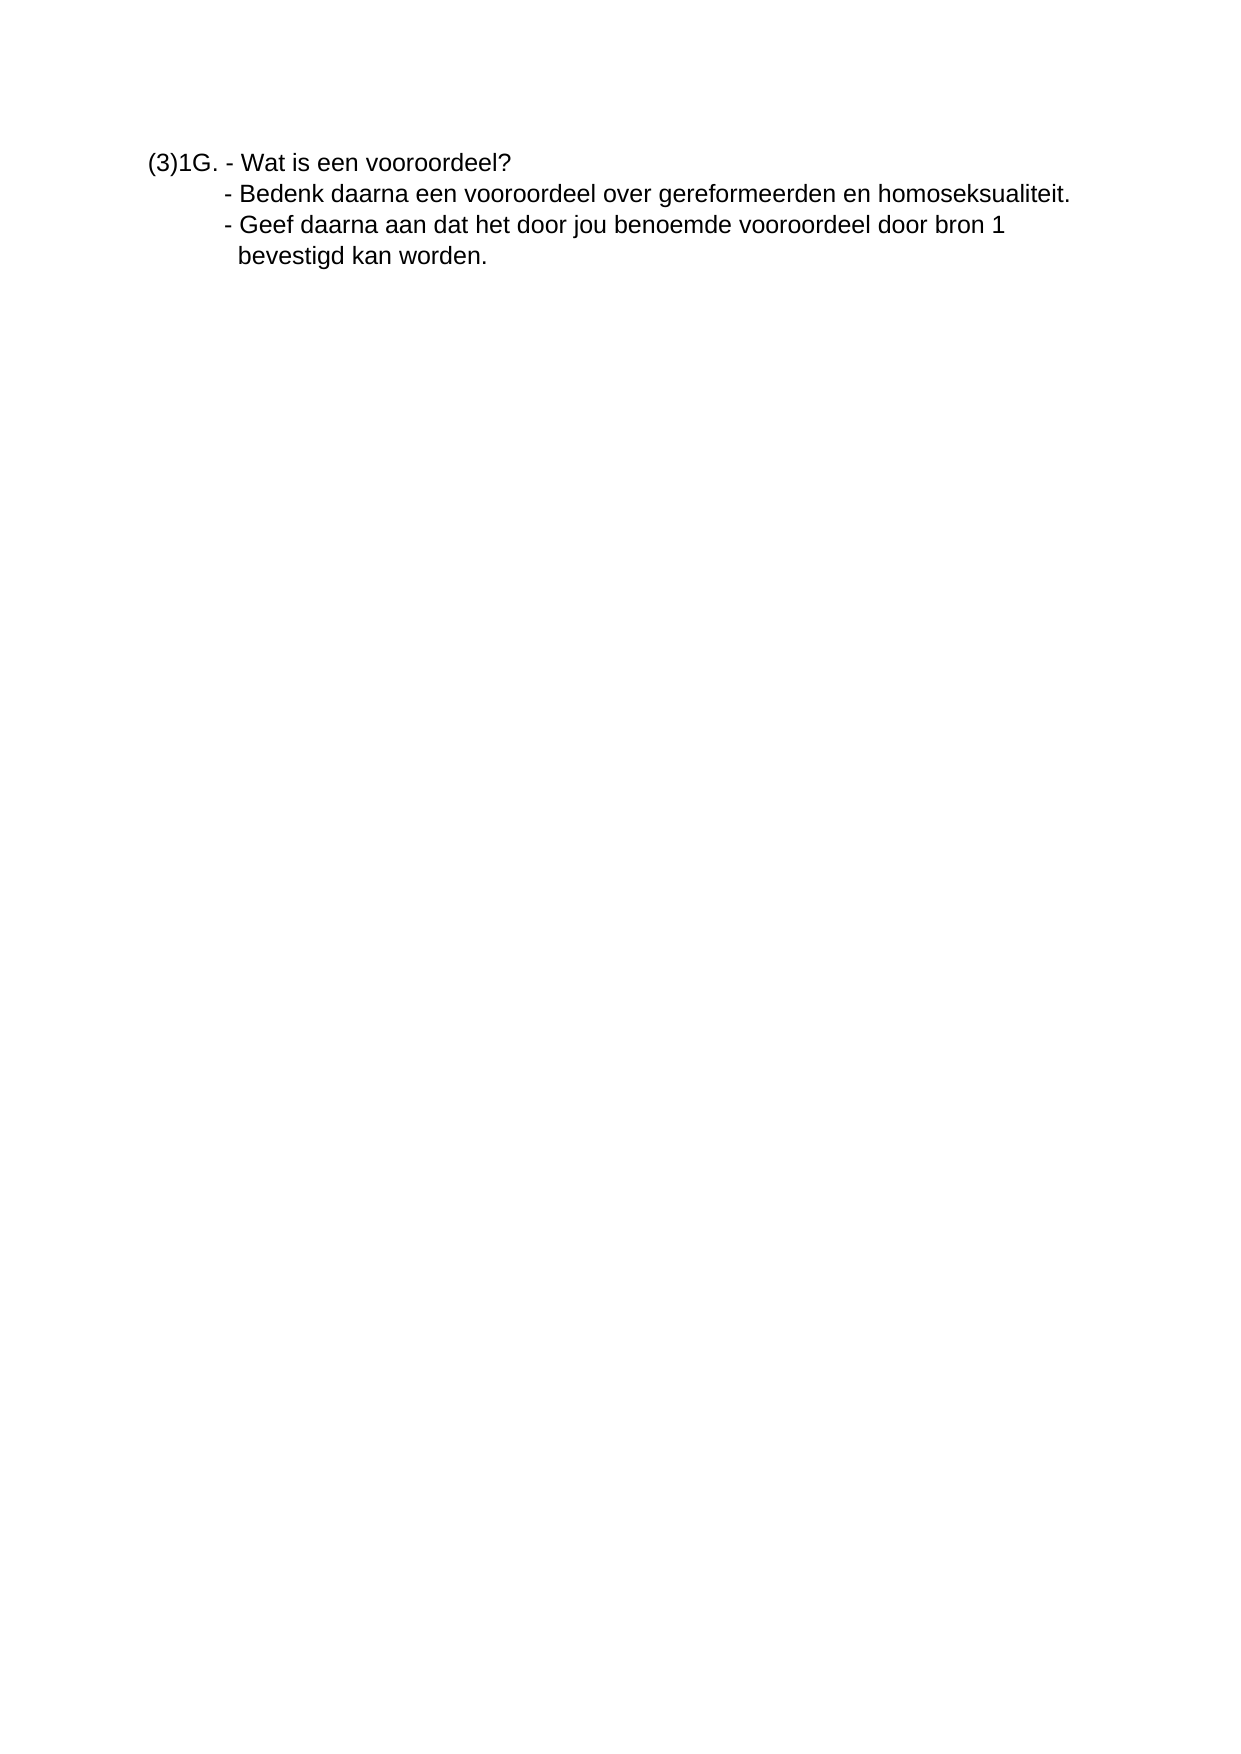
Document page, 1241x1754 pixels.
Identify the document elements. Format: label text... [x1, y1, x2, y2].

text (3)1G. - Wat is een vooroordeel? - Bedenk daarna een vooroordeel over gereformeerden en homoseksualiteit. - Geef daarna aan dat het door jou benoemde vooroordeel door bron 1 bevestigd kan worden. [148, 148, 1093, 269]
